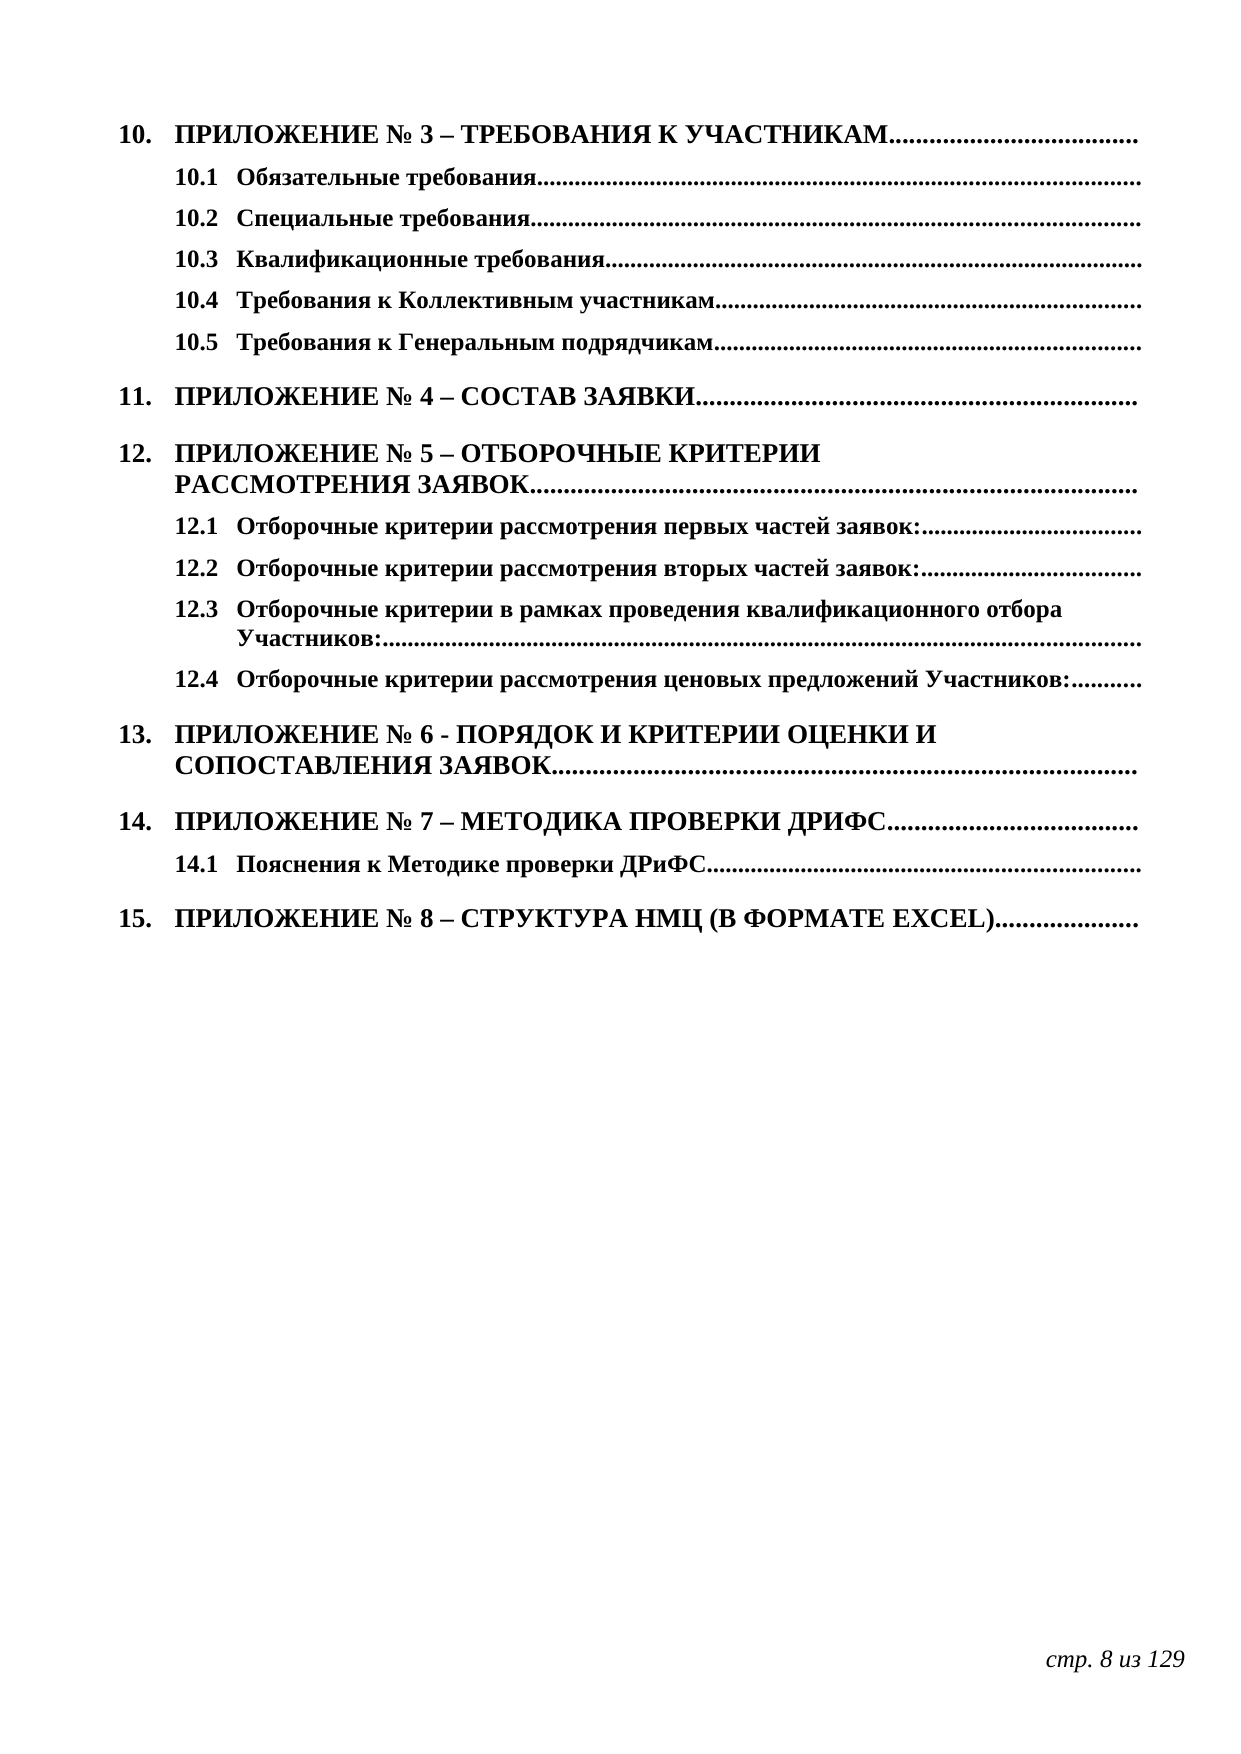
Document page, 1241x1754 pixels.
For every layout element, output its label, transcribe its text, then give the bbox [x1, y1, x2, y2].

text 10.5 Требования к Генеральным подрядчикам 118 [174, 327, 1093, 356]
text 12.1 Отборочные критерии рассмотрения первых частей заявок: 122 [174, 511, 1093, 540]
text 10.2 Специальные требования 115 [174, 203, 1093, 232]
text 14.1 Пояснения к Методике проверки ДРиФС 131 [174, 849, 1093, 877]
text 11. ПРИЛОЖЕНИЕ № 4 – СОСТАВ ЗАЯВКИ 120 [118, 381, 1063, 412]
text 12.2 Отборочные критерии рассмотрения вторых частей заявок: 123 [174, 553, 1093, 581]
text 10.4 Требования к Коллективным участникам 117 [174, 286, 1093, 314]
text 15. ПРИЛОЖЕНИЕ № 8 – СТРУКТУРА НМЦ (в формате Excel) 132 [118, 902, 1063, 933]
text 14. ПРИЛОЖЕНИЕ № 7 – МЕТОДИКА ПРОВЕРКИ ДРИФС 131 [118, 805, 1063, 836]
text 12.3 Отборочные критерии в рамках проведения квалификационного отбора Участников: 125 [174, 594, 1093, 651]
text 10. ПРИЛОЖЕНИЕ № 3 – ТРЕБОВАНИЯ К УЧАСТНИКАМ 108 [118, 118, 1063, 149]
text 10.1 Обязательные требования 108 [174, 162, 1093, 191]
text 12.4 Отборочные критерии рассмотрения ценовых предложений Участников: 126 [174, 664, 1093, 693]
text 13. ПРИЛОЖЕНИЕ № 6 - ПОРЯДОК И КРИТЕРИИ ОЦЕНКИ И СОПОСТАВЛЕНИЯ ЗАЯВОК 128 [118, 718, 1063, 780]
text 10.3 Квалификационные требования 116 [174, 244, 1093, 273]
text 12. ПРИЛОЖЕНИЕ № 5 – ОТБОРОЧНЫЕ КРИТЕРИИ РАССМОТРЕНИЯ ЗАЯВОК 122 [118, 437, 1063, 499]
